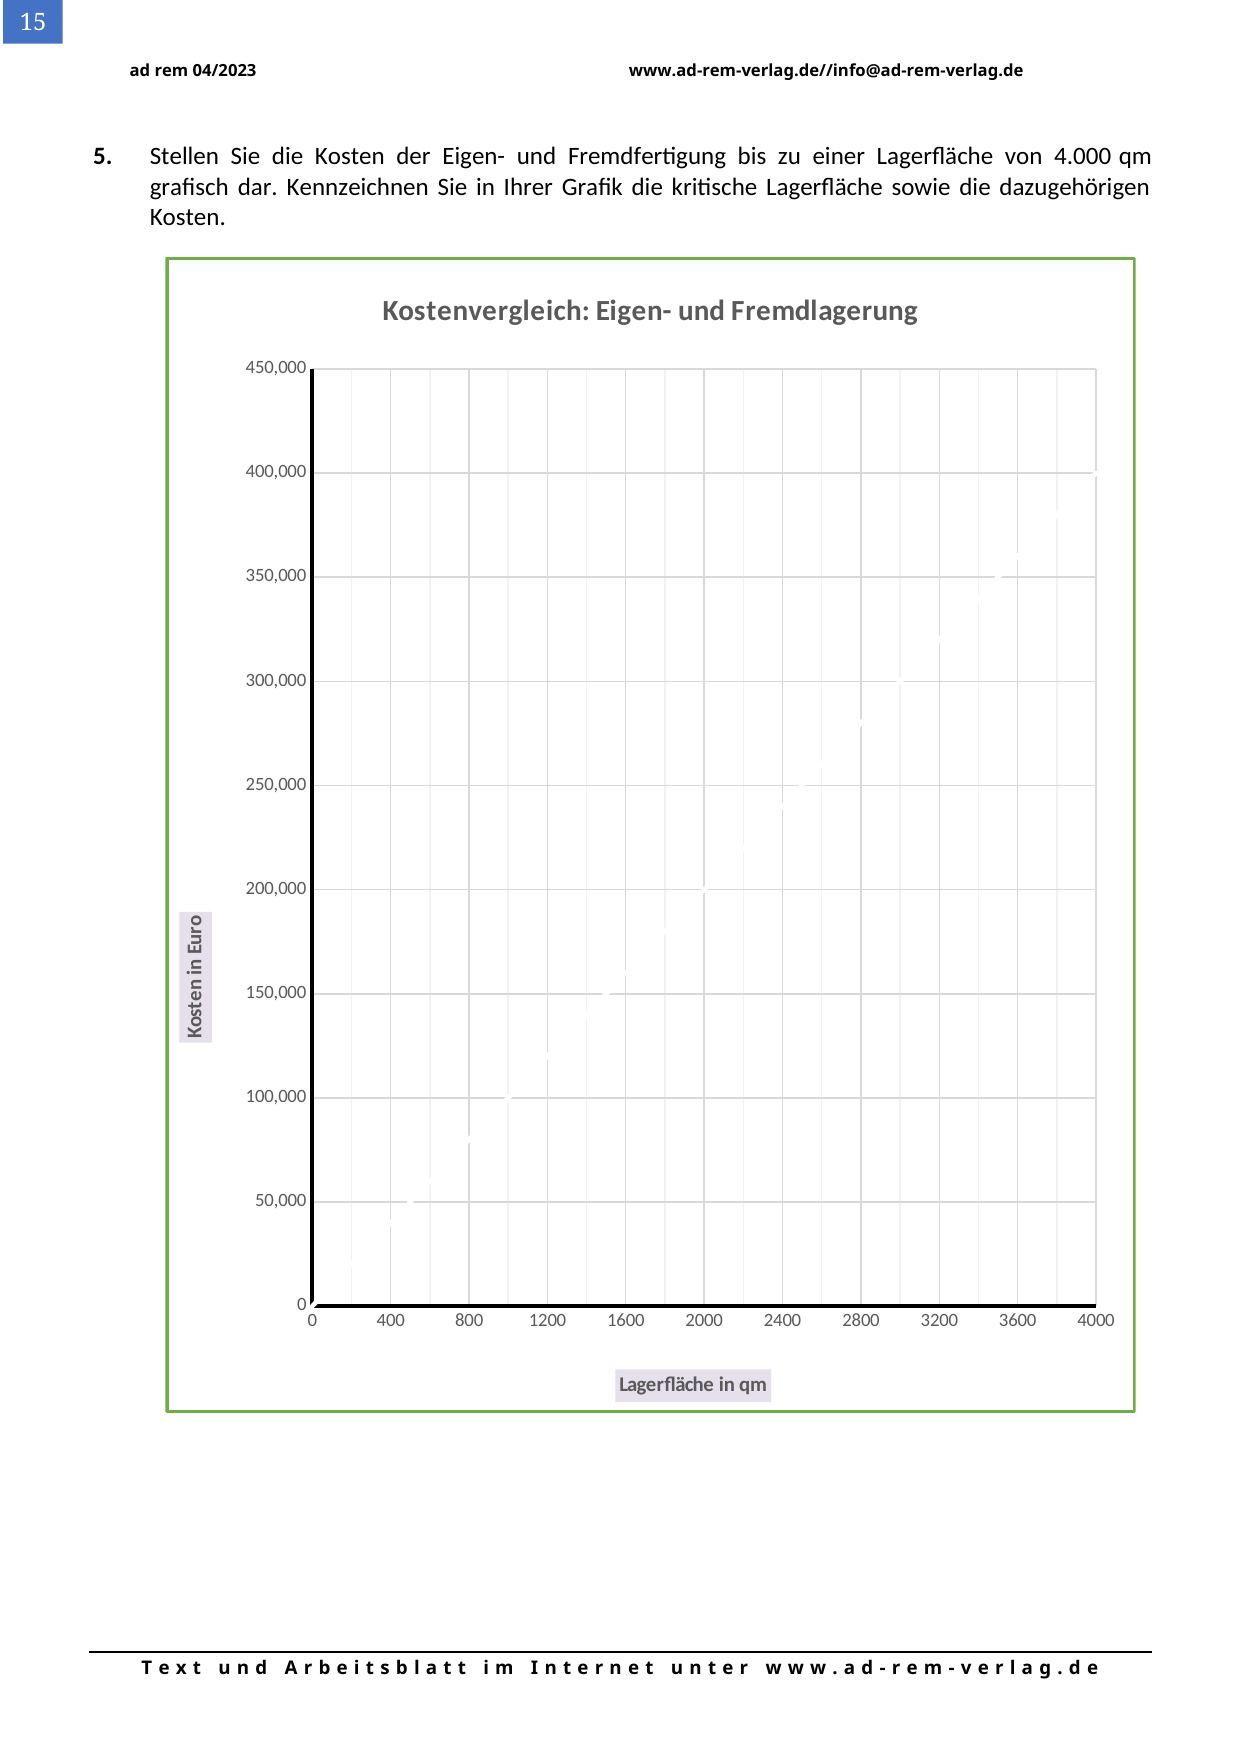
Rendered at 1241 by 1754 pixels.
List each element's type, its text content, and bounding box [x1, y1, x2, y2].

list Stellen Sie die Kosten der Eigen- und Fremdfertigung bis zu einer Lagerfläche von 4.000 qm grafisch dar. Kennzeichnen Sie in Ihrer Grafik die kritische Lagerfläche sowie die dazugehörigen Kosten. [112, 140, 1152, 232]
